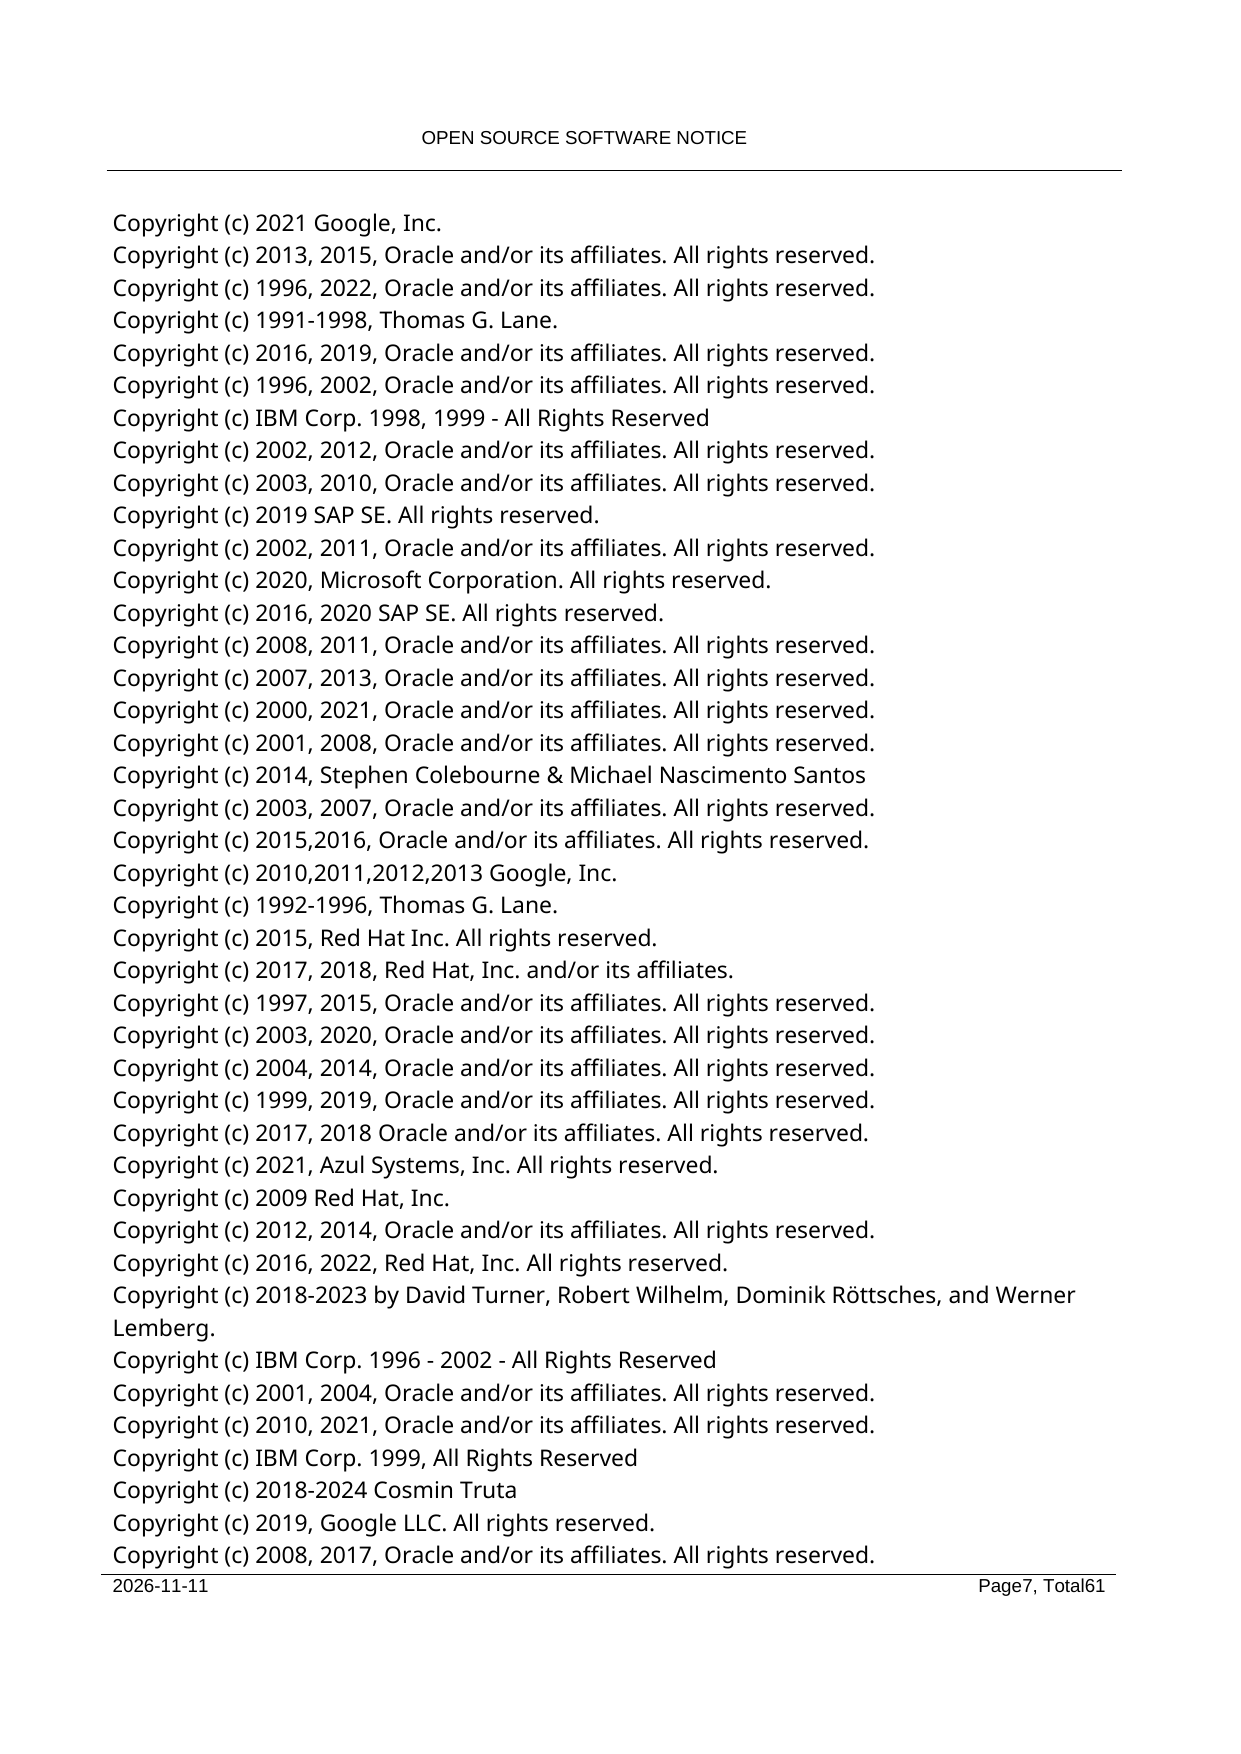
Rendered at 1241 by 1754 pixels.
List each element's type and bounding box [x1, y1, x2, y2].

text [112, 206, 1128, 1571]
